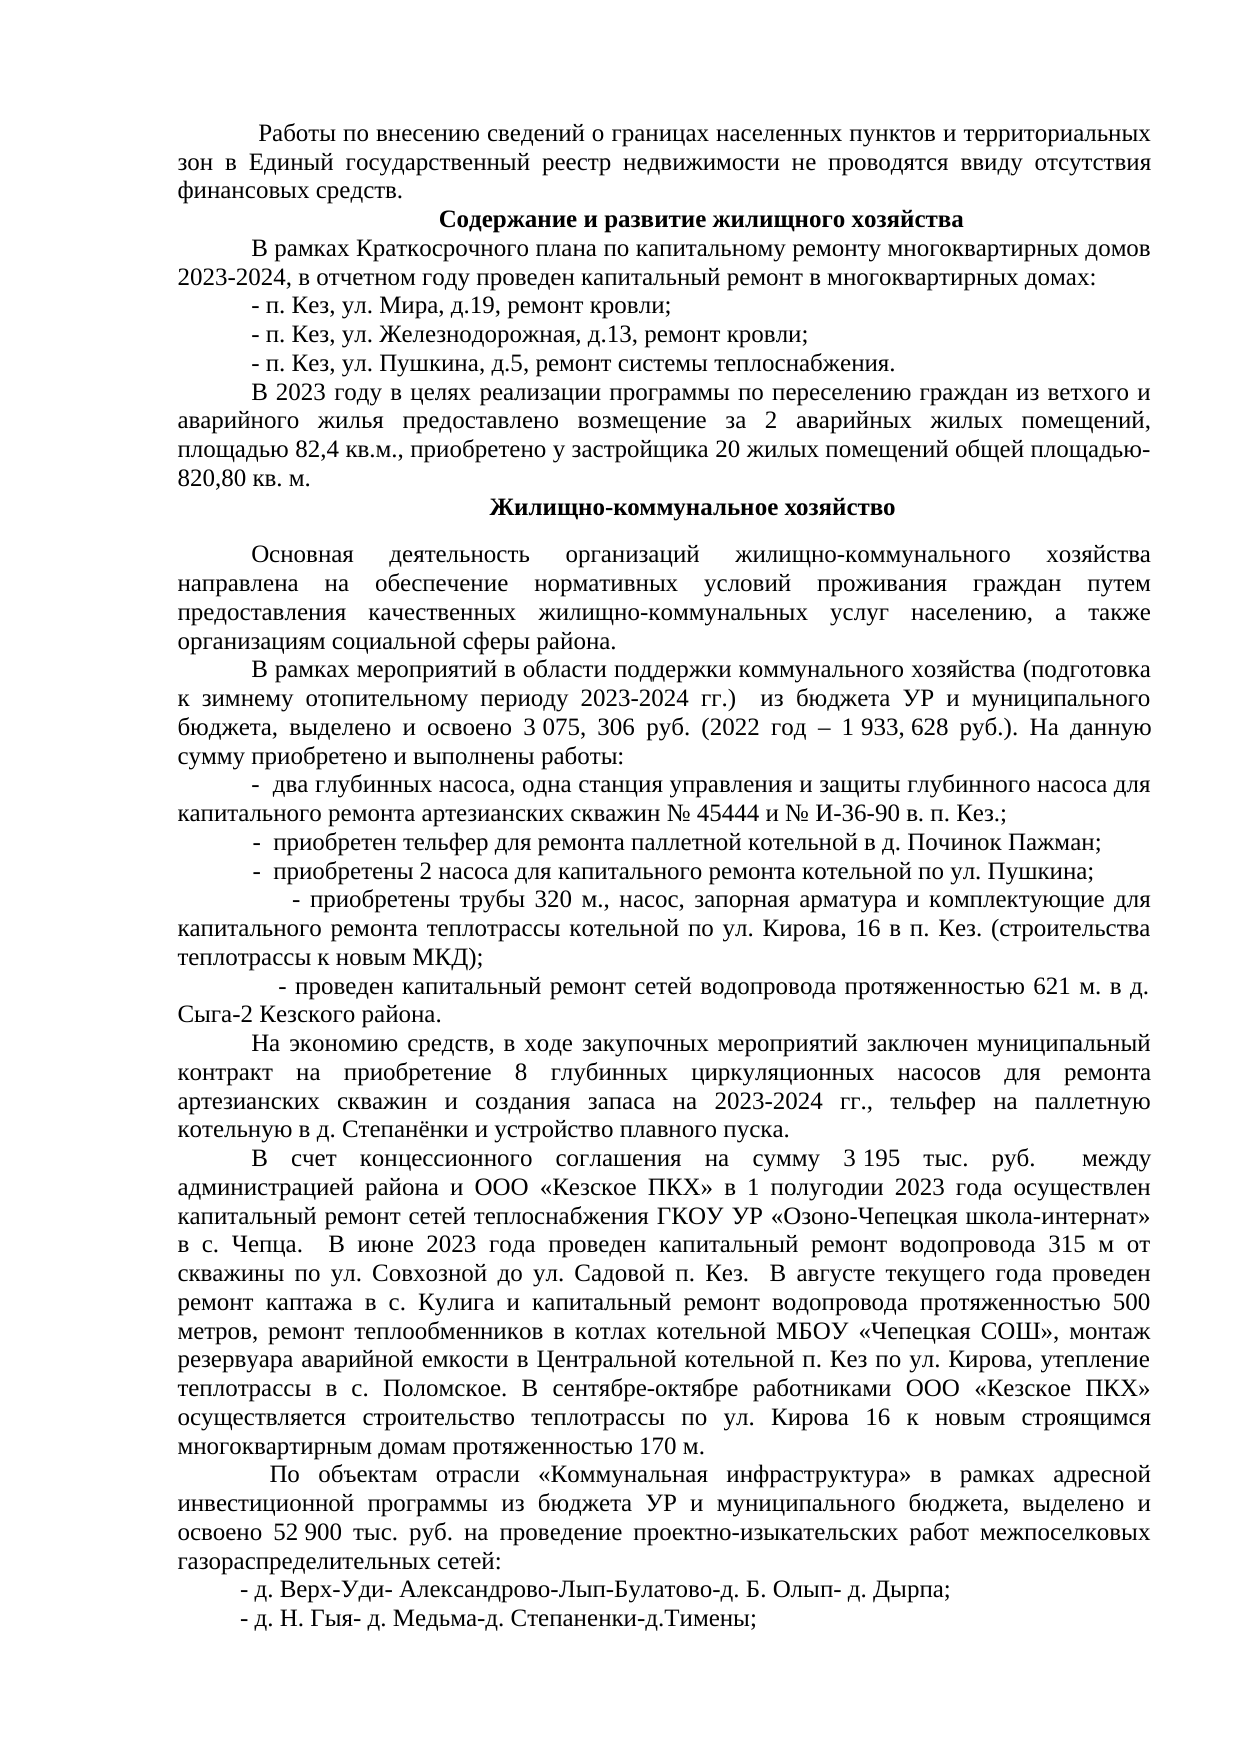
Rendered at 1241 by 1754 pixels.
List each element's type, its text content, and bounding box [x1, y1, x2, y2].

text - проведен капитальный ремонт сетей водопровода протяженностью 621 м. в д. Сыга-2 Кезского района. [177, 971, 1152, 1028]
text - приобретены трубы 320 м., насос, запорная арматура и комплектующие для капитального ремонта теплотрассы котельной по ул. Кирова, 16 в п. Кез. (строительства теплотрассы к новым МКД); [177, 884, 1152, 971]
text - п. Кез, ул. Железнодорожная, д.13, ремонт кровли; [177, 319, 1152, 348]
text По объектам отрасли «Коммунальная инфраструктура» в рамках адресной инвестиционной программы из бюджета УР и муниципального бюджета, выделено и освоено 52 900 тыс. руб. на проведение проектно-изыкательских работ межпоселковых газораспределительных сетей: [177, 1459, 1152, 1574]
text Основная деятельность организаций жилищно-коммунального хозяйства направлена на обеспечение нормативных условий проживания граждан путем предоставления качественных жилищно-коммунальных услуг населению, а также организациям социальной сферы района. [177, 539, 1152, 654]
text - приобретен тельфер для ремонта паллетной котельной в д. Починок Пажман; [177, 827, 1152, 856]
text Содержание и развитие жилищного хозяйства [177, 204, 1152, 233]
text Работы по внесению сведений о границах населенных пунктов и территориальных зон в Единый государственный реестр недвижимости не проводятся ввиду отсутствия финансовых средств. [177, 118, 1152, 204]
text В счет концессионного соглашения на сумму 3 195 тыс. руб. между администрацией района и ООО «Кезское ПКХ» в 1 полугодии 2023 года осуществлен капитальный ремонт сетей теплоснабжения ГКОУ УР «Озоно-Чепецкая школа-интернат» в с. Чепца. В июне 2023 года проведен капитальный ремонт водопровода 315 м от скважины по ул. Совхозной до ул. Садовой п. Кез. В августе текущего года проведен ремонт каптажа в с. Кулига и капитальный ремонт водопровода протяженностью 500 метров, ремонт теплообменников в котлах котельной МБОУ «Чепецкая СОШ», монтаж резервуара аварийной емкости в Центральной котельной п. Кез по ул. Кирова, утепление теплотрассы в с. Поломское. В сентябре-октябре работниками ООО «Кезское ПКХ» осуществляется строительство теплотрассы по ул. Кирова 16 к новым строящимся многоквартирным домам протяженностью 170 м. [177, 1143, 1152, 1459]
text - п. Кез, ул. Пушкина, д.5, ремонт системы теплоснабжения. [177, 348, 1152, 377]
text - два глубинных насоса, одна станция управления и защиты глубинного насоса для капитального ремонта артезианских скважин № 45444 и № И-36-90 в. п. Кез.; [177, 769, 1152, 827]
text - приобретены 2 насоса для капитального ремонта котельной по ул. Пушкина; [177, 856, 1152, 884]
text - п. Кез, ул. Мира, д.19, ремонт кровли; [177, 291, 1152, 319]
text В рамках мероприятий в области поддержки коммунального хозяйства (подготовка к зимнему отопительному периоду 2023-2024 гг.) из бюджета УР и муниципального бюджета, выделено и освоено 3 075, 306 руб. (2022 год – 1 933, 628 руб.). На данную сумму приобретено и выполнены работы: [177, 654, 1152, 769]
text В 2023 году в целях реализации программы по переселению граждан из ветхого и аварийного жилья предоставлено возмещение за 2 аварийных жилых помещений, площадью 82,4 кв.м., приобретено у застройщика 20 жилых помещений общей площадью- 820,80 кв. м. [177, 377, 1152, 492]
text - д. Верх-Уди- Александрово-Лып-Булатово-д. Б. Олып- д. Дырпа; [177, 1574, 1152, 1603]
text В рамках Краткосрочного плана по капитальному ремонту многоквартирных домов 2023-2024, в отчетном году проведен капитальный ремонт в многоквартирных домах: [177, 233, 1152, 291]
text На экономию средств, в ходе закупочных мероприятий заключен муниципальный контракт на приобретение 8 глубинных циркуляционных насосов для ремонта артезианских скважин и создания запаса на 2023-2024 гг., тельфер на паллетную котельную в д. Степанёнки и устройство плавного пуска. [177, 1028, 1152, 1143]
text Жилищно-коммунальное хозяйство [177, 492, 1152, 521]
text - д. Н. Гыя- д. Медьма-д. Степаненки-д.Тимены; [177, 1603, 1152, 1632]
